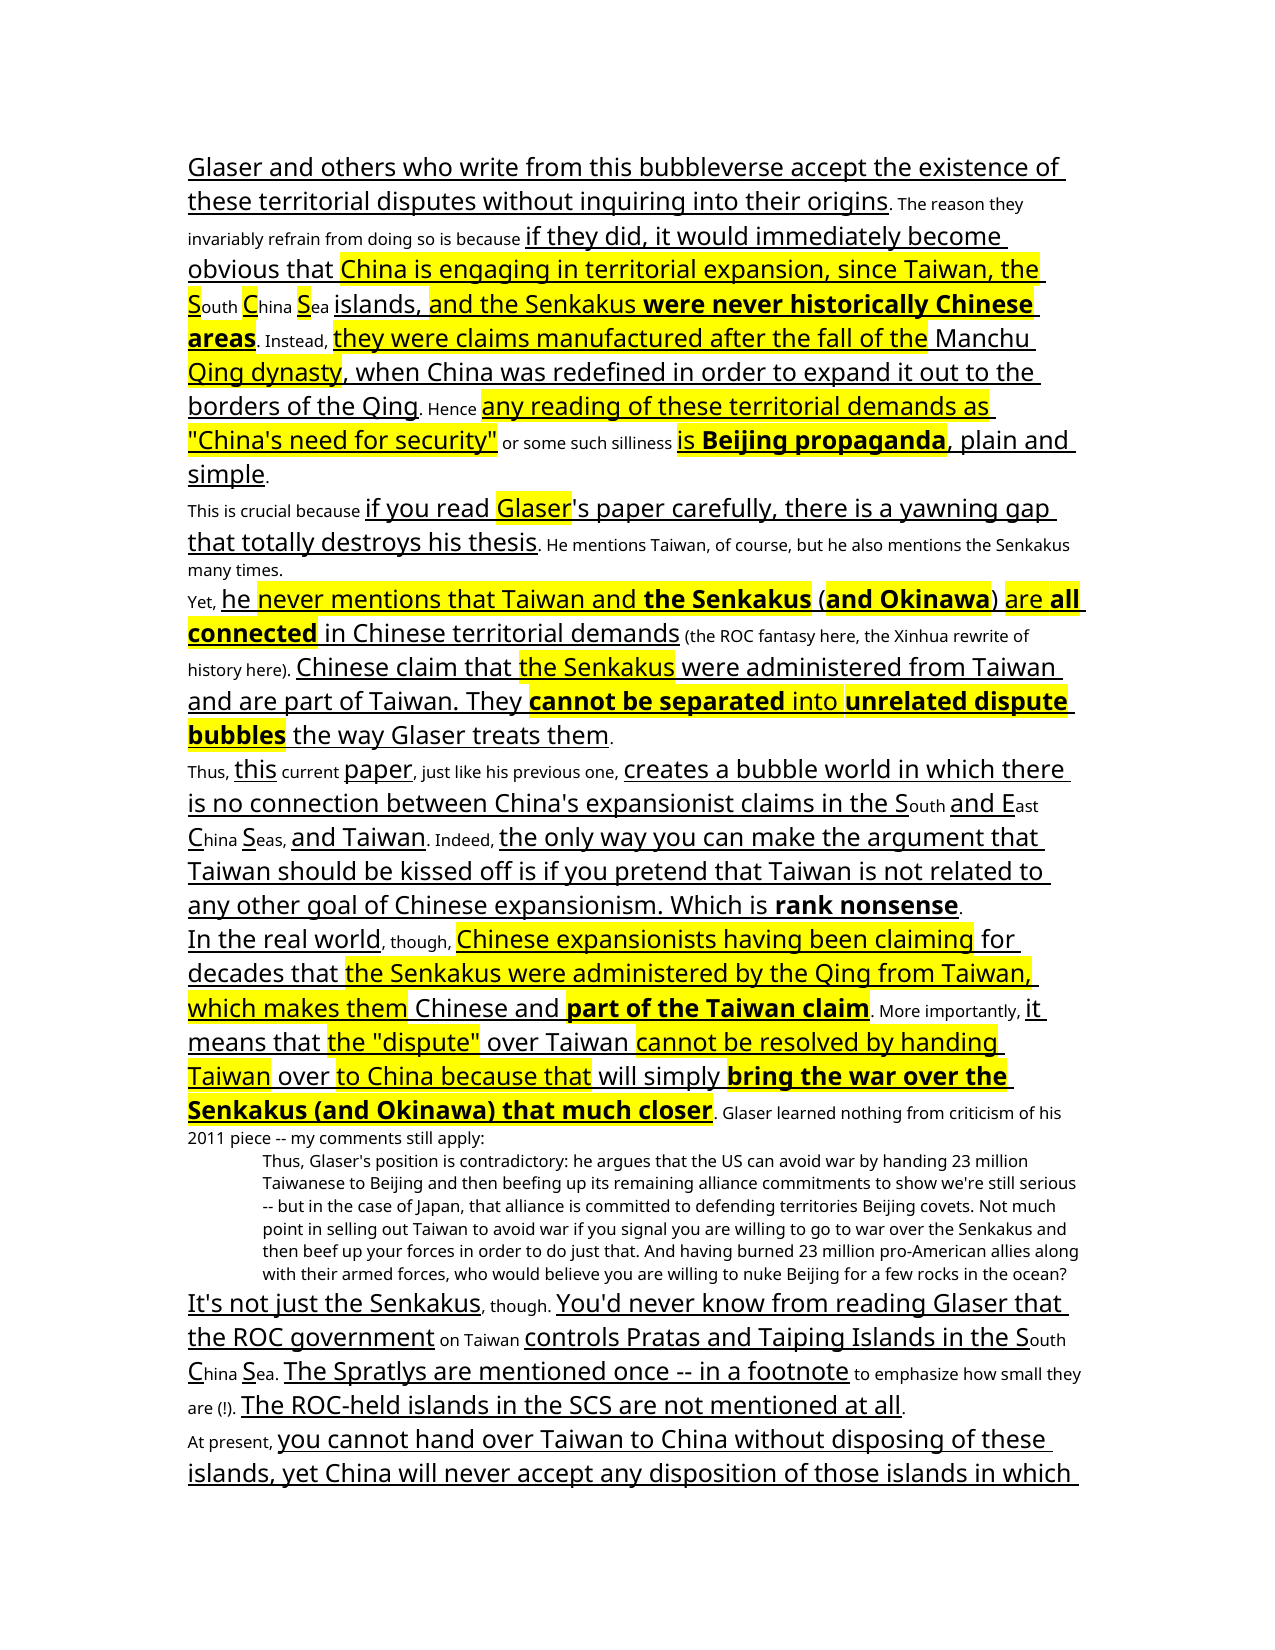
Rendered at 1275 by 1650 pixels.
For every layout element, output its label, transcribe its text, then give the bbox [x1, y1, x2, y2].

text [187, 1422, 1087, 1490]
text Yet, he never mentions that Taiwan and the Senkakus (and Okinawa) are all connected in Chinese territorial demands (the ROC fantasy here, the Xinhua rewrite of history here). Chinese claim that the Senkakus were administered from Taiwan and are part of Taiwan. They cannot be separated into unrelated dispute bubbles the way Glaser treats them. [187, 581, 1087, 752]
text In the real world, though, Chinese expansionists having been claiming for decades that the Senkakus were administered by the Qing from Taiwan, which makes them Chinese and part of the Taiwan claim. More importantly, it means that the "dispute" over Taiwan cannot be resolved by handing Taiwan over to China because that will simply bring the war over the Senkakus (and Okinawa) that much closer. Glaser learned nothing from criticism of his 2011 piece -- my comments still apply: [187, 922, 1087, 1149]
text Thus, Glaser's position is contradictory: he argues that the US can avoid war by handing 23 million Taiwanese to Beijing and then beefing up its remaining alliance commitments to show we're still serious -- but in the case of Japan, that alliance is committed to defending territories Beijing covets. Not much point in selling out Taiwan to avoid war if you signal you are willing to go to war over the Senkakus and then beef up your forces in order to do just that. And having burned 23 million pro-American allies along with their armed forces, who would believe you are willing to nuke Beijing for a few rocks in the ocean? [262, 1149, 1087, 1285]
text Glaser and others who write from this bubbleverse accept the existence of these territorial disputes without inquiring into their origins. The reason they invariably refrain from doing so is because if they did, it would immediately become obvious that China is engaging in territorial expansion, since Taiwan, the South China Sea islands, and the Senkakus were never historically Chinese areas. Instead, they were claims manufactured after the fall of the Manchu Qing dynasty, when China was redefined in order to expand it out to the borders of the Qing. Hence any reading of these territorial demands as "China's need for security" or some such silliness is Beijing propaganda, plain and simple. [187, 150, 1087, 491]
text This is crucial because if you read Glaser's paper carefully, there is a yawning gap that totally destroys his thesis. He mentions Taiwan, of course, but he also mentions the Senkakus many times. [187, 491, 1087, 581]
text Thus, this current paper, just like his previous one, creates a bubble world in which there is no connection between China's expansionist claims in the South and East China Seas, and Taiwan. Indeed, the only way you can make the argument that Taiwan should be kissed off is if you pretend that Taiwan is not related to any other goal of Chinese expansionism. Which is rank nonsense. [187, 752, 1087, 922]
text It's not just the Senkakus, though. You'd never know from reading Glaser that the ROC government on Taiwan controls Pratas and Taiping Islands in the South China Sea. The Spratlys are mentioned once -- in a footnote to emphasize how small they are (!). The ROC-held islands in the SCS are not mentioned at all. [187, 1285, 1087, 1422]
